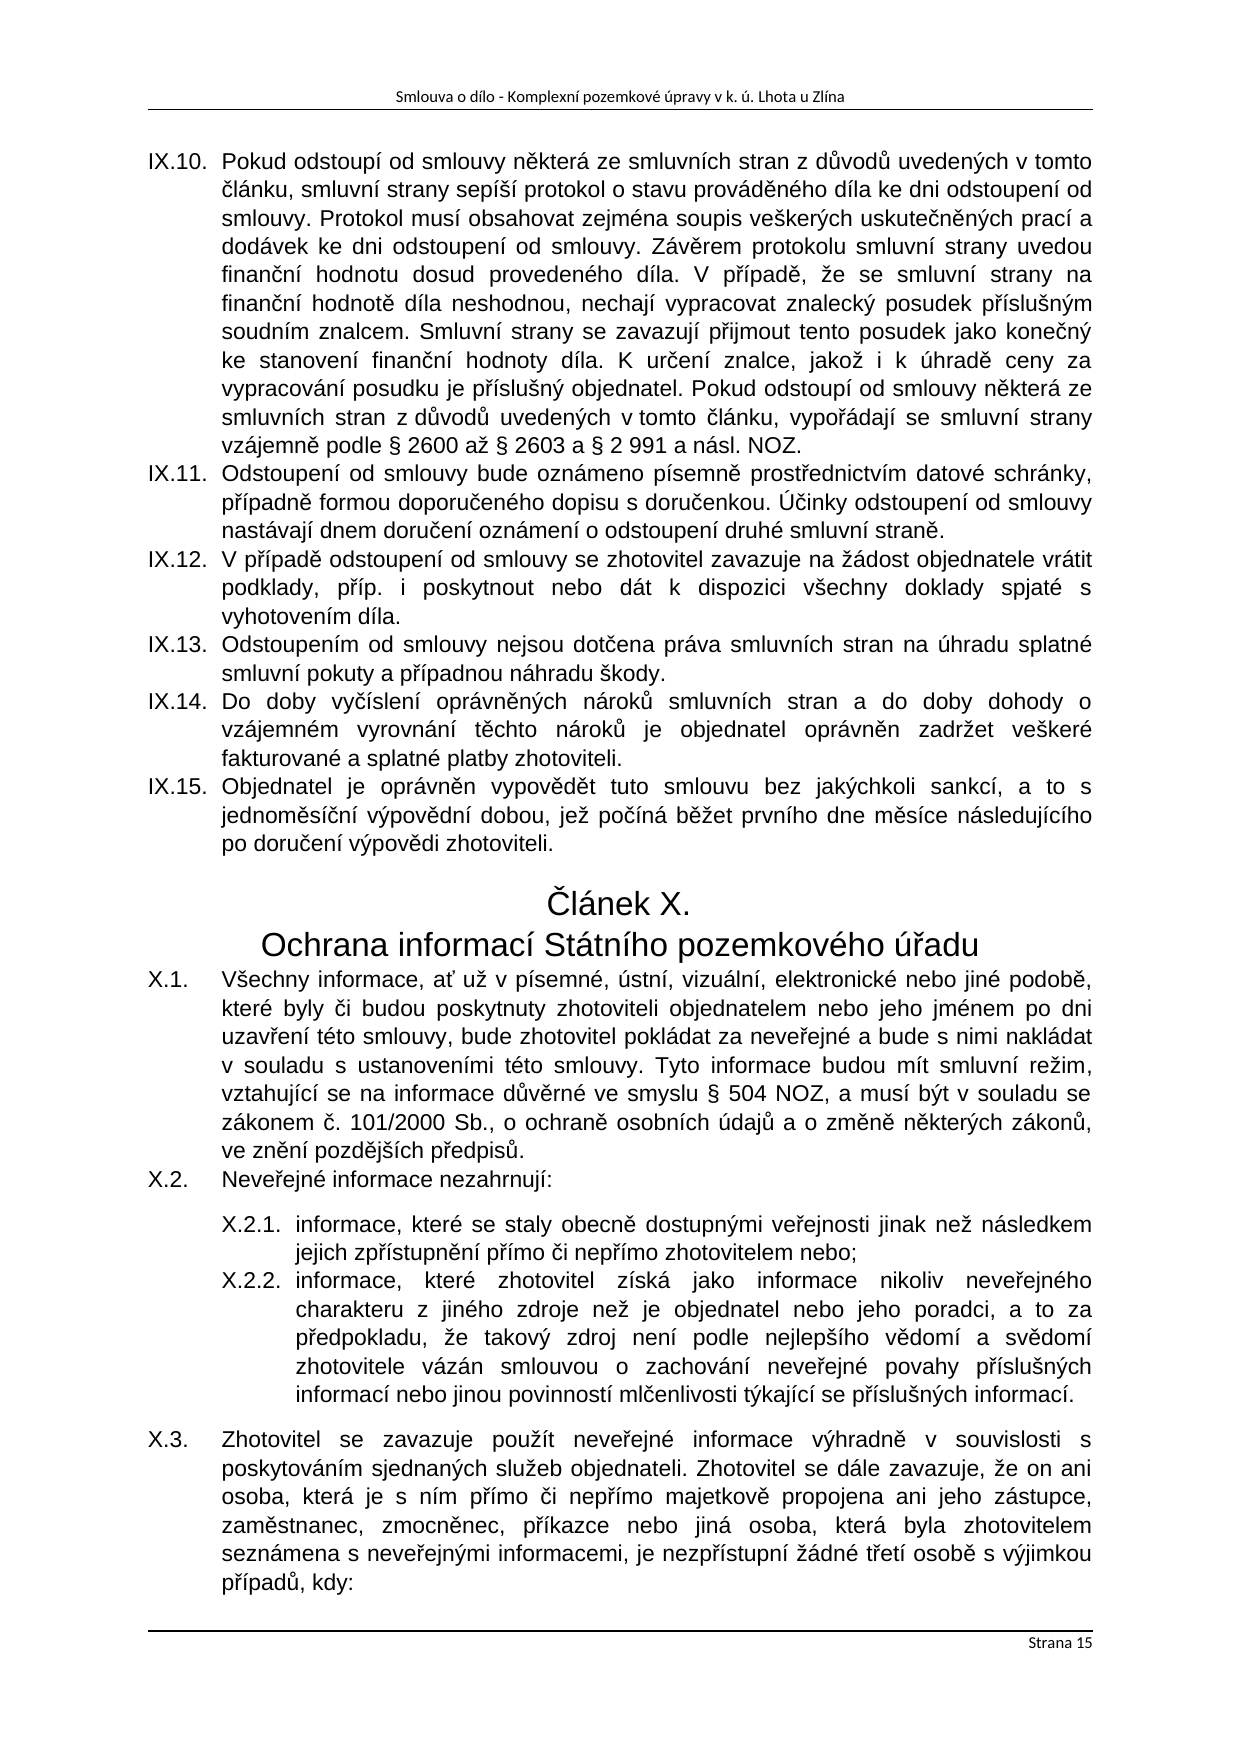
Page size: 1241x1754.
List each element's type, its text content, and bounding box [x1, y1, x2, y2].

text informace, které zhotovitel získá jako informace nikoliv neveřejného charakteru z jiného zdroje než je objednatel nebo jeho poradci, a to za předpokladu, že takový zdroj není podle nejlepšího vědomí a svědomí zhotovitele vázán smlouvou o zachování neveřejné povahy příslušných informací nebo jinou povinností mlčenlivosti týkající se příslušných informací. [221, 1267, 1093, 1408]
list Odstoupením od smlouvy nejsou dotčena práva smluvních stran na úhradu splatné smluvní pokuty a případnou náhradu škody. [148, 631, 1093, 686]
text informace, které se staly obecně dostupnými veřejnosti jinak než následkem jejich zpřístupnění přímo či nepřímo zhotovitelem nebo; [221, 1211, 1093, 1265]
list Neveřejné informace nezahrnují: [148, 1166, 1093, 1192]
list Objednatel je oprávněn vypovědět tuto smlouvu bez jakýchkoli sankcí, a to s jednoměsíční výpovědní dobou, jež počíná běžet prvního dne měsíce následujícího po doručení výpovědi zhotoviteli. [148, 773, 1093, 856]
list Odstoupení od smlouvy bude oznámeno písemně prostřednictvím datové schránky, případně formou doporučeného dopisu s doručenkou. Účinky odstoupení od smlouvy nastávají dnem doručení oznámení o odstoupení druhé smluvní straně. [148, 460, 1093, 544]
list V případě odstoupení od smlouvy se zhotovitel zavazuje na žádost objednatele vrátit podklady, příp. i poskytnout nebo dát k dispozici všechny doklady spjaté s vyhotovením díla. [148, 546, 1093, 629]
list Zhotovitel se zavazuje použít neveřejné informace výhradně v souvislosti s poskytováním sjednaných služeb objednateli. Zhotovitel se dále zavazuje, že on ani osoba, která je s ním přímo či nepřímo majetkově propojena ani jeho zástupce, zaměstnanec, zmocněnec, příkazce nebo jiná osoba, která byla zhotovitelem seznámena s neveřejnými informacemi, je nezpřístupní žádné třetí osobě s výjimkou případů, kdy: [148, 1426, 1093, 1595]
subtitle Ochrana informací Státního pozemkového úřadu [148, 883, 1093, 963]
list Pokud odstoupí od smlouvy některá ze smluvních stran z důvodů uvedených v tomto článku, smluvní strany sepíší protokol o stavu prováděného díla ke dni odstoupení od smlouvy. Protokol musí obsahovat zejména soupis veškerých uskutečněných prací a dodávek ke dni odstoupení od smlouvy. Závěrem protokolu smluvní strany uvedou finanční hodnotu dosud provedeného díla. V případě, že se smluvní strany na finanční hodnotě díla neshodnou, nechají vypracovat znalecký posudek příslušným soudním znalcem. Smluvní strany se zavazují přijmout tento posudek jako konečný ke stanovení finanční hodnoty díla. K určení znalce, jakož i k úhradě ceny za vypracování posudku je příslušný objednatel. Pokud odstoupí od smlouvy některá ze smluvních stran z důvodů uvedených v tomto článku, vypořádají se smluvní strany vzájemně podle § 2600 až § 2603 a § 2 991 a násl. NOZ. [148, 148, 1093, 458]
list Do doby vyčíslení oprávněných nároků smluvních stran a do doby dohody o vzájemném vyrovnání těchto nároků je objednatel oprávněn zadržet veškeré fakturované a splatné platby zhotoviteli. [148, 688, 1093, 771]
list Všechny informace, ať už v písemné, ústní, vizuální, elektronické nebo jiné podobě, které byly či budou poskytnuty zhotoviteli objednatelem nebo jeho jménem po dni uzavření této smlouvy, bude zhotovitel pokládat za neveřejné a bude s nimi nakládat v souladu s ustanoveními této smlouvy. Tyto informace budou mít smluvní režim, vztahující se na informace důvěrné ve smyslu § 504 NOZ, a musí být v souladu se zákonem č. 101/2000 Sb., o ochraně osobních údajů a o změně některých zákonů, ve znění pozdějších předpisů. [148, 966, 1093, 1163]
